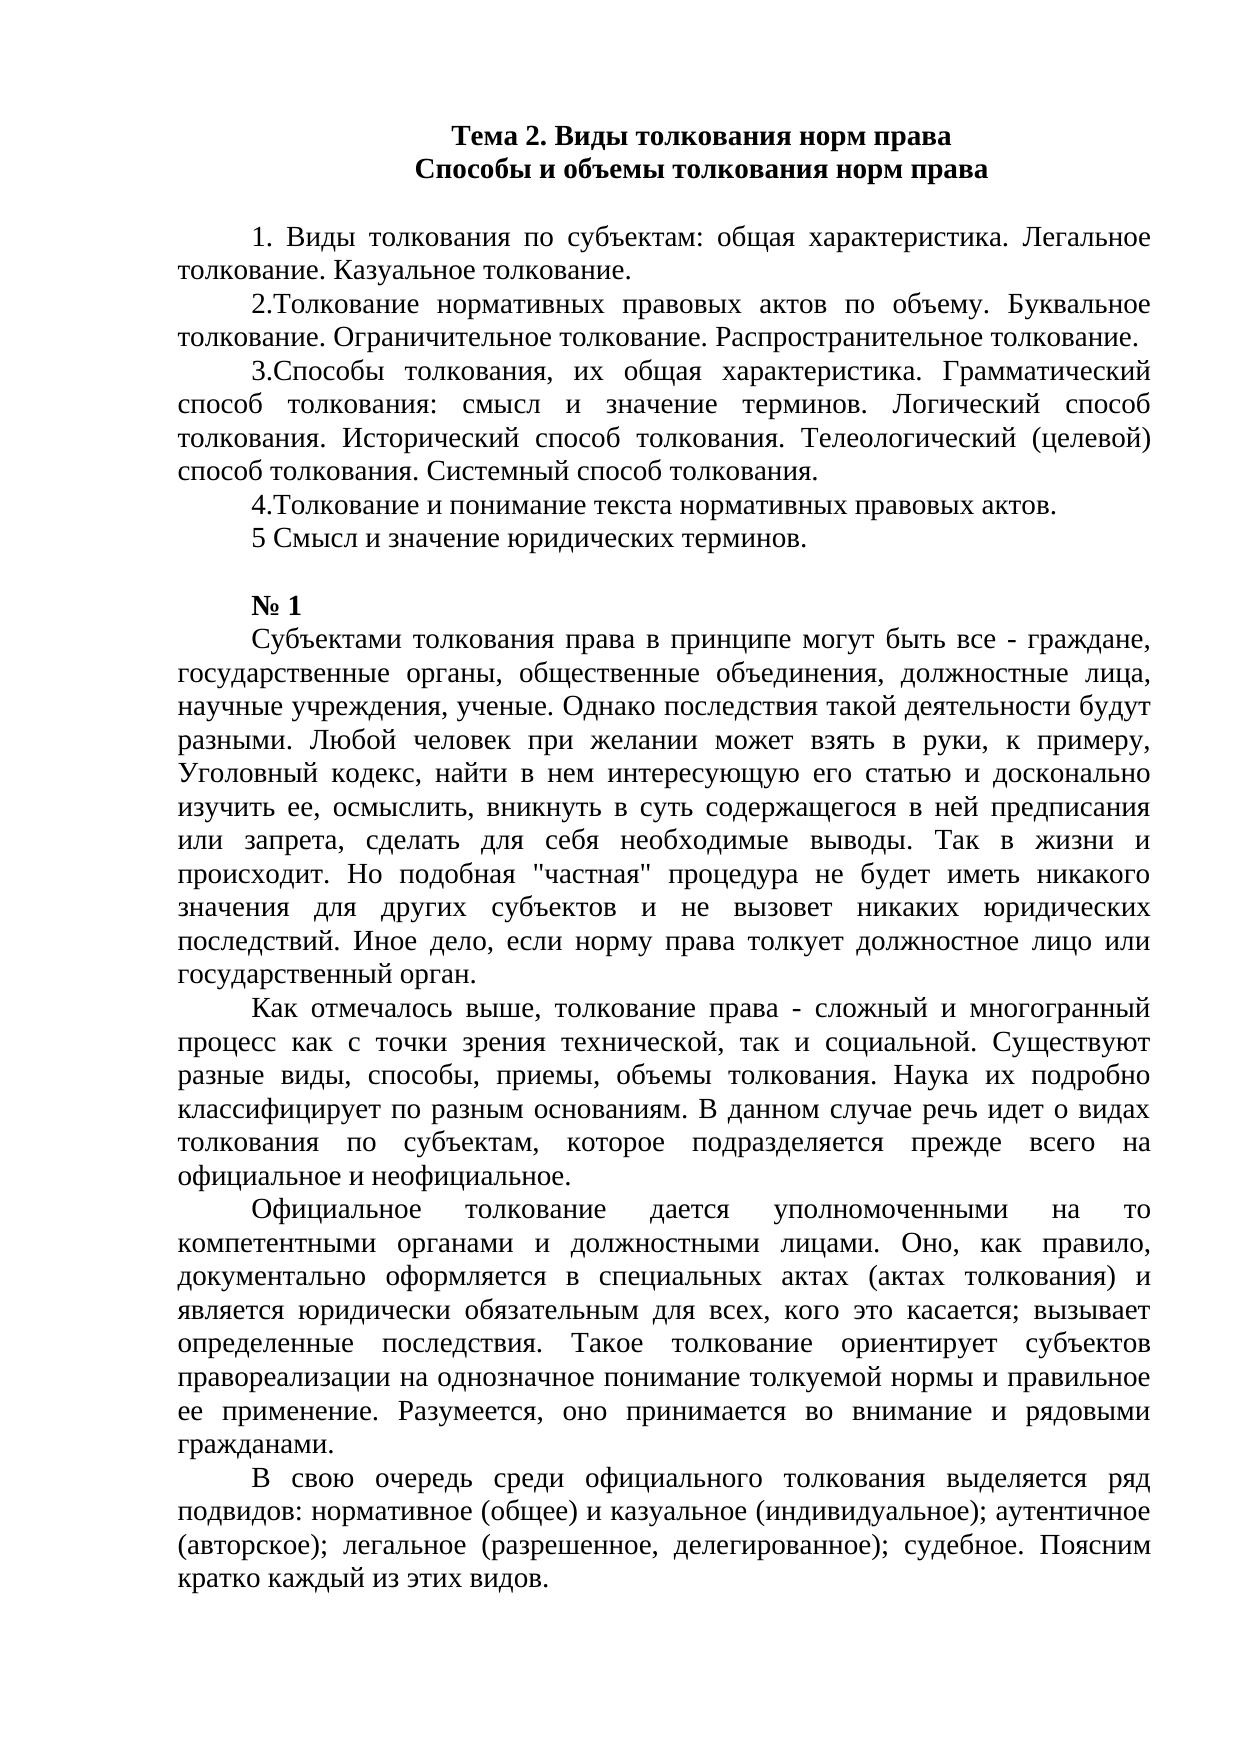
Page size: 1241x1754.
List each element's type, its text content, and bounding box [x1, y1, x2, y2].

text 1. Виды толкования по субъектам: общая характеристика. Легальное толкование. Казуальное толкование. [177, 219, 1152, 286]
text № 1 [177, 588, 1152, 621]
text Официальное толкование дается уполномоченными на то компетентными органами и должностными лицами. Оно, как правило, документально оформляется в специальных актах (актах толкования) и является юридически обязательным для всех, кого это касается; вызывает определенные последствия. Такое толкование ориентирует субъектов правореализации на однозначное понимание толкуемой нормы и правильное ее применение. Разумеется, оно принимается во внимание и рядовыми гражданами. [177, 1191, 1152, 1460]
text Субъектами толкования права в принципе могут быть все - граждане, государственные органы, общественные объединения, должностные лица, научные учреждения, ученые. Однако последствия такой деятельности будут разными. Любой человек при желании может взять в руки, к примеру, Уголовный кодекс, найти в нем интересующую его статью и досконально изучить ее, осмыслить, вникнуть в суть содержащегося в ней предписания или запрета, сделать для себя необходимые выводы. Так в жизни и происходит. Но подобная "частная" процедура не будет иметь никакого значения для других субъектов и не вызовет никаких юридических последствий. Иное дело, если норму права толкует должностное лицо или государственный орган. [177, 621, 1152, 990]
text Тема 2. Виды толкования норм права [177, 118, 1152, 152]
text 3.Способы толкования, их общая характеристика. Грамматический способ толкования: смысл и значение терминов. Логический способ толкования. Исторический способ толкования. Телеологический (целевой) способ толкования. Системный способ толкования. [177, 353, 1152, 487]
text Как отмечалось выше, толкование права - сложный и многогранный процесс как с точки зрения технической, так и социальной. Существуют разные виды, способы, приемы, объемы толкования. Наука их подробно классифицирует по разным основаниям. В данном случае речь идет о видах толкования по субъектам, которое подразделяется прежде всего на официальное и неофициальное. [177, 990, 1152, 1191]
text Способы и объемы толкования норм права [177, 152, 1152, 185]
text 5 Смысл и значение юридических терминов. [177, 521, 1152, 554]
text 4.Толкование и понимание текста нормативных правовых актов. [177, 487, 1152, 521]
text 2.Толкование нормативных правовых актов по объему. Буквальное толкование. Ограничительное толкование. Распространительное толкование. [177, 286, 1152, 353]
text В свою очередь среди официального толкования выделяется ряд подвидов: нормативное (общее) и казуальное (индивидуальное); аутентичное (авторское); легальное (разрешенное, делегированное); судебное. Поясним кратко каждый из этих видов. [177, 1460, 1152, 1594]
